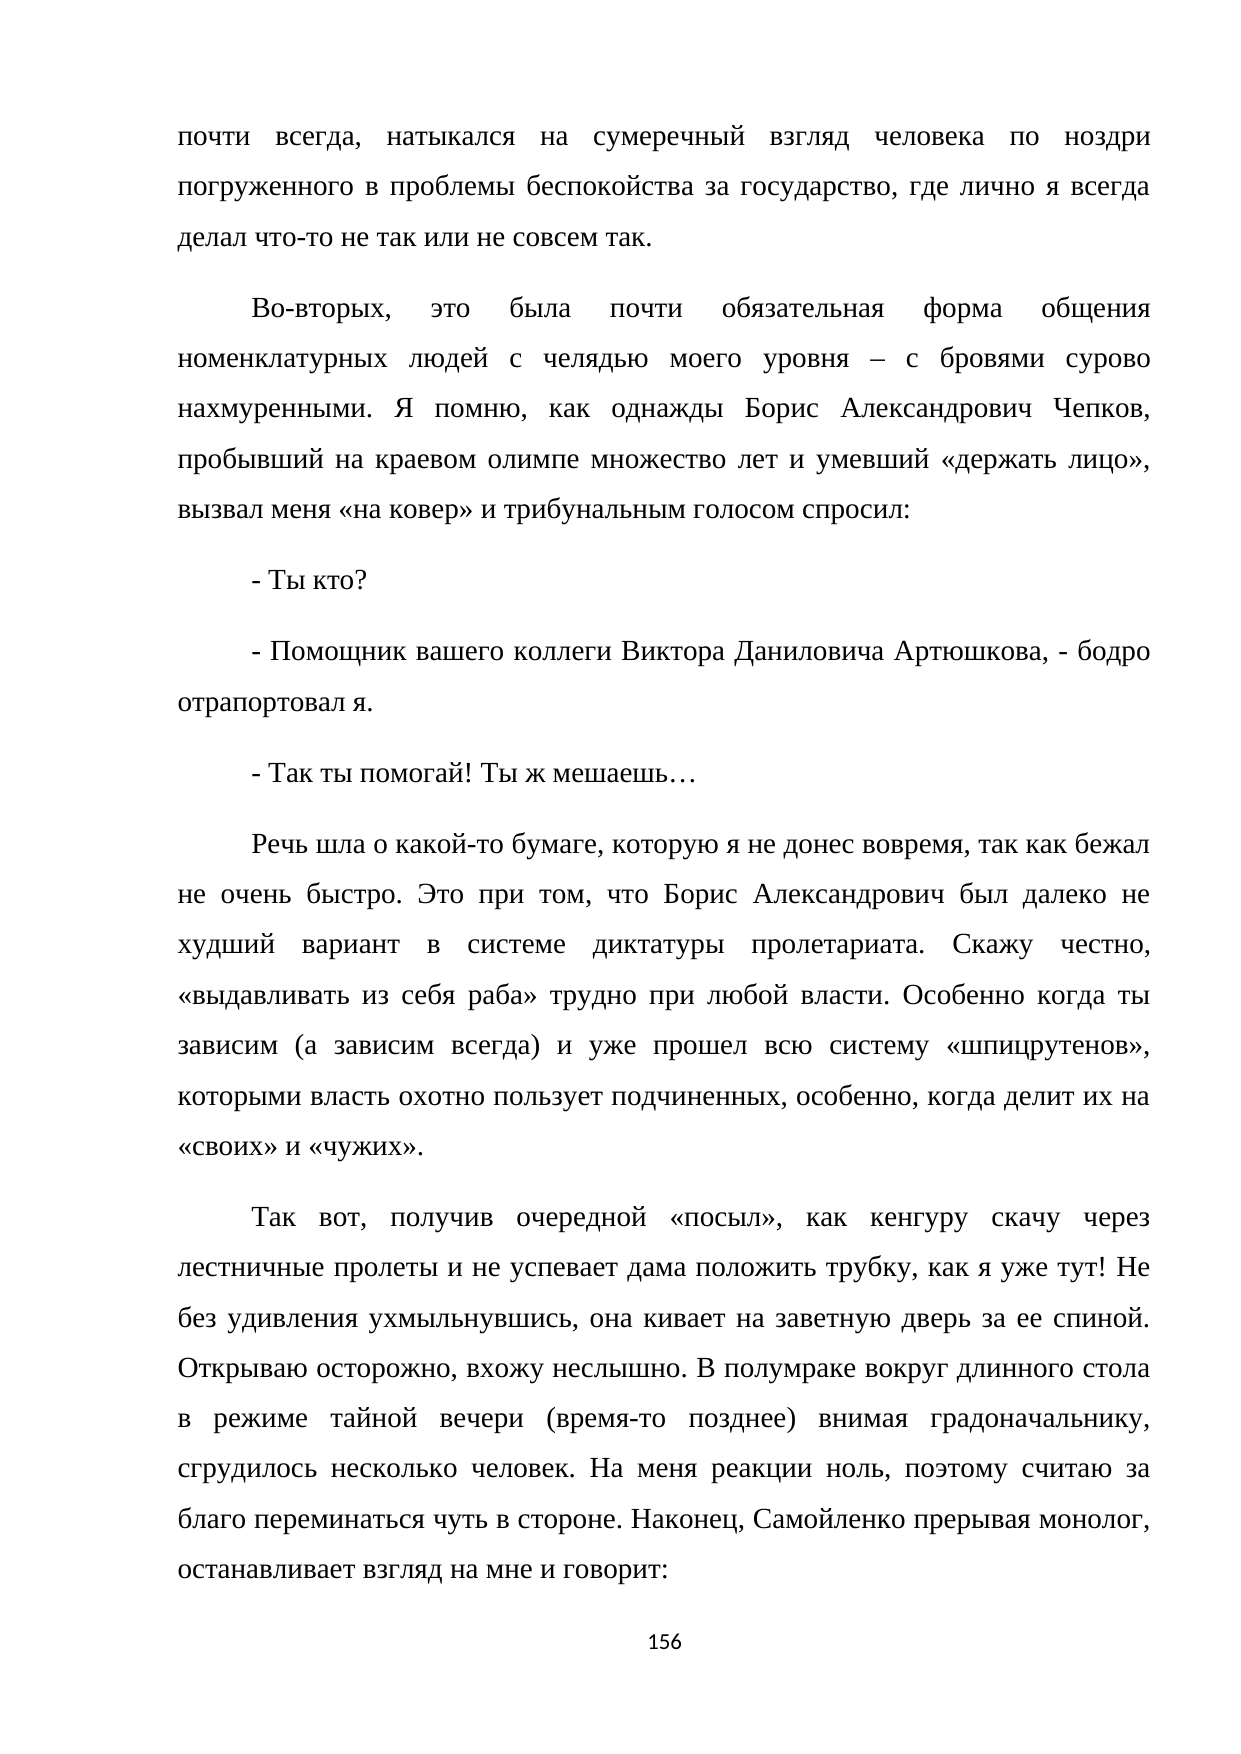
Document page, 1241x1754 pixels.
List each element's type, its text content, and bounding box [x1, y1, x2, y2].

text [177, 118, 1152, 252]
text - Так ты помогай! Ты ж мешаешь… [177, 755, 1152, 788]
text - Помощник вашего коллеги Виктора Даниловича Артюшкова, - бодро отрапортовал я. [177, 633, 1152, 717]
text Так вот, получив очередной «посыл», как кенгуру скачу через лестничные пролеты и не успевает дама положить трубку, как я уже тут! Не без удивления ухмыльнувшись, она кивает на заветную дверь за ее спиной. Открываю осторожно, вхожу неслышно. В полумраке вокруг длинного стола в режиме тайной вечери (время-то позднее) внимая градоначальнику, сгрудилось несколько человек. На меня реакции ноль, поэтому считаю за благо переминаться чуть в стороне. Наконец, Самойленко прерывая монолог, останавливает взгляд на мне и говорит: [177, 1199, 1152, 1585]
text Во-вторых, это была почти обязательная форма общения номенклатурных людей с челядью моего уровня – с бровями сурово нахмуренными. Я помню, как однажды Борис Александрович Чепков, пробывший на краевом олимпе множество лет и умевший «держать лицо», вызвал меня «на ковер» и трибунальным голосом спросил: [177, 290, 1152, 525]
text - Ты кто? [177, 562, 1152, 596]
text Речь шла о какой-то бумаге, которую я не донес вовремя, так как бежал не очень быстро. Это при том, что Борис Александрович был далеко не худший вариант в системе диктатуры пролетариата. Скажу честно, «выдавливать из себя раба» трудно при любой власти. Особенно когда ты зависим (а зависим всегда) и уже прошел всю систему «шпицрутенов», которыми власть охотно пользует подчиненных, особенно, когда делит их на «своих» и «чужих». [177, 826, 1152, 1161]
